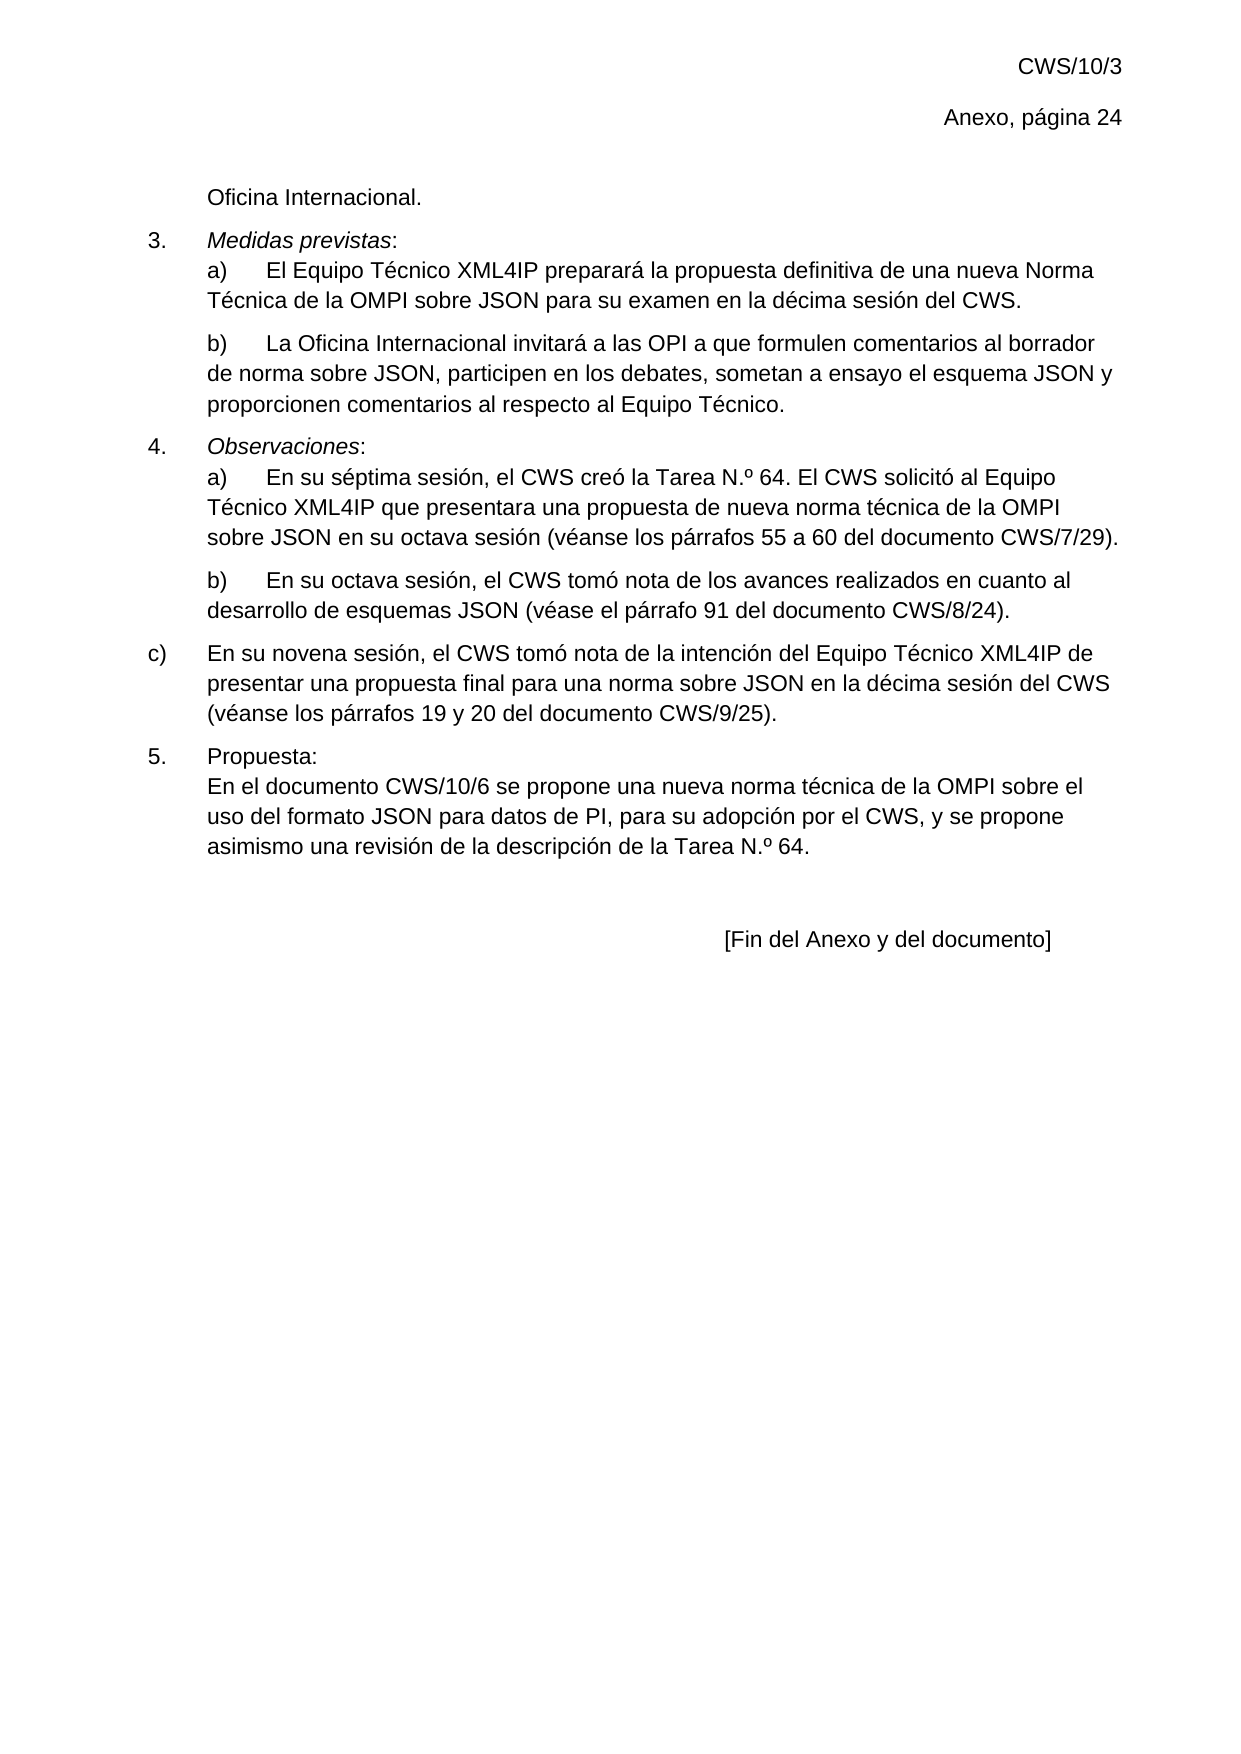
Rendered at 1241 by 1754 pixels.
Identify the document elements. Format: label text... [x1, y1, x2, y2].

text a) El Equipo Técnico XML4IP preparará la propuesta definitiva de una nueva Norma Técnica de la OMPI sobre JSON para su examen en la décima sesión del CWS. [207, 257, 1122, 314]
text Oficina Internacional. [207, 184, 1122, 211]
text b) La Oficina Internacional invitará a las OPI a que formulen comentarios al borrador de norma sobre JSON, participen en los debates, sometan a ensayo el esquema JSON y proporcionen comentarios al respecto al Equipo Técnico. [207, 330, 1122, 417]
text [Fin del Anexo y del documento] [724, 926, 1122, 952]
text En el documento CWS/10/6 se propone una nueva norma técnica de la OMPI sobre el uso del formato JSON para datos de PI, para su adopción por el CWS, y se propone asimismo una revisión de la descripción de la Tarea N.º 64. [207, 773, 1122, 860]
text a) En su séptima sesión, el CWS creó la Tarea N.º 64. El CWS solicitó al Equipo Técnico XML4IP que presentara una propuesta de nueva norma técnica de la OMPI sobre JSON en su octava sesión (véanse los párrafos 55 a 60 del documento CWS/7/29). [207, 463, 1122, 550]
text c) En su novena sesión, el CWS tomó nota de la intención del Equipo Técnico XML4IP de presentar una propuesta final para una norma sobre JSON en la décima sesión del CWS (véanse los párrafos 19 y 20 del documento CWS/9/25). [148, 639, 1122, 726]
text b) En su octava sesión, el CWS tomó nota de los avances realizados en cuanto al desarrollo de esquemas JSON (véase el párrafo 91 del documento CWS/8/24). [207, 567, 1122, 623]
text 4. Observaciones: [148, 433, 1122, 460]
text 5. Propuesta: [148, 743, 1122, 769]
text 3. Medidas previstas: [148, 227, 1122, 253]
